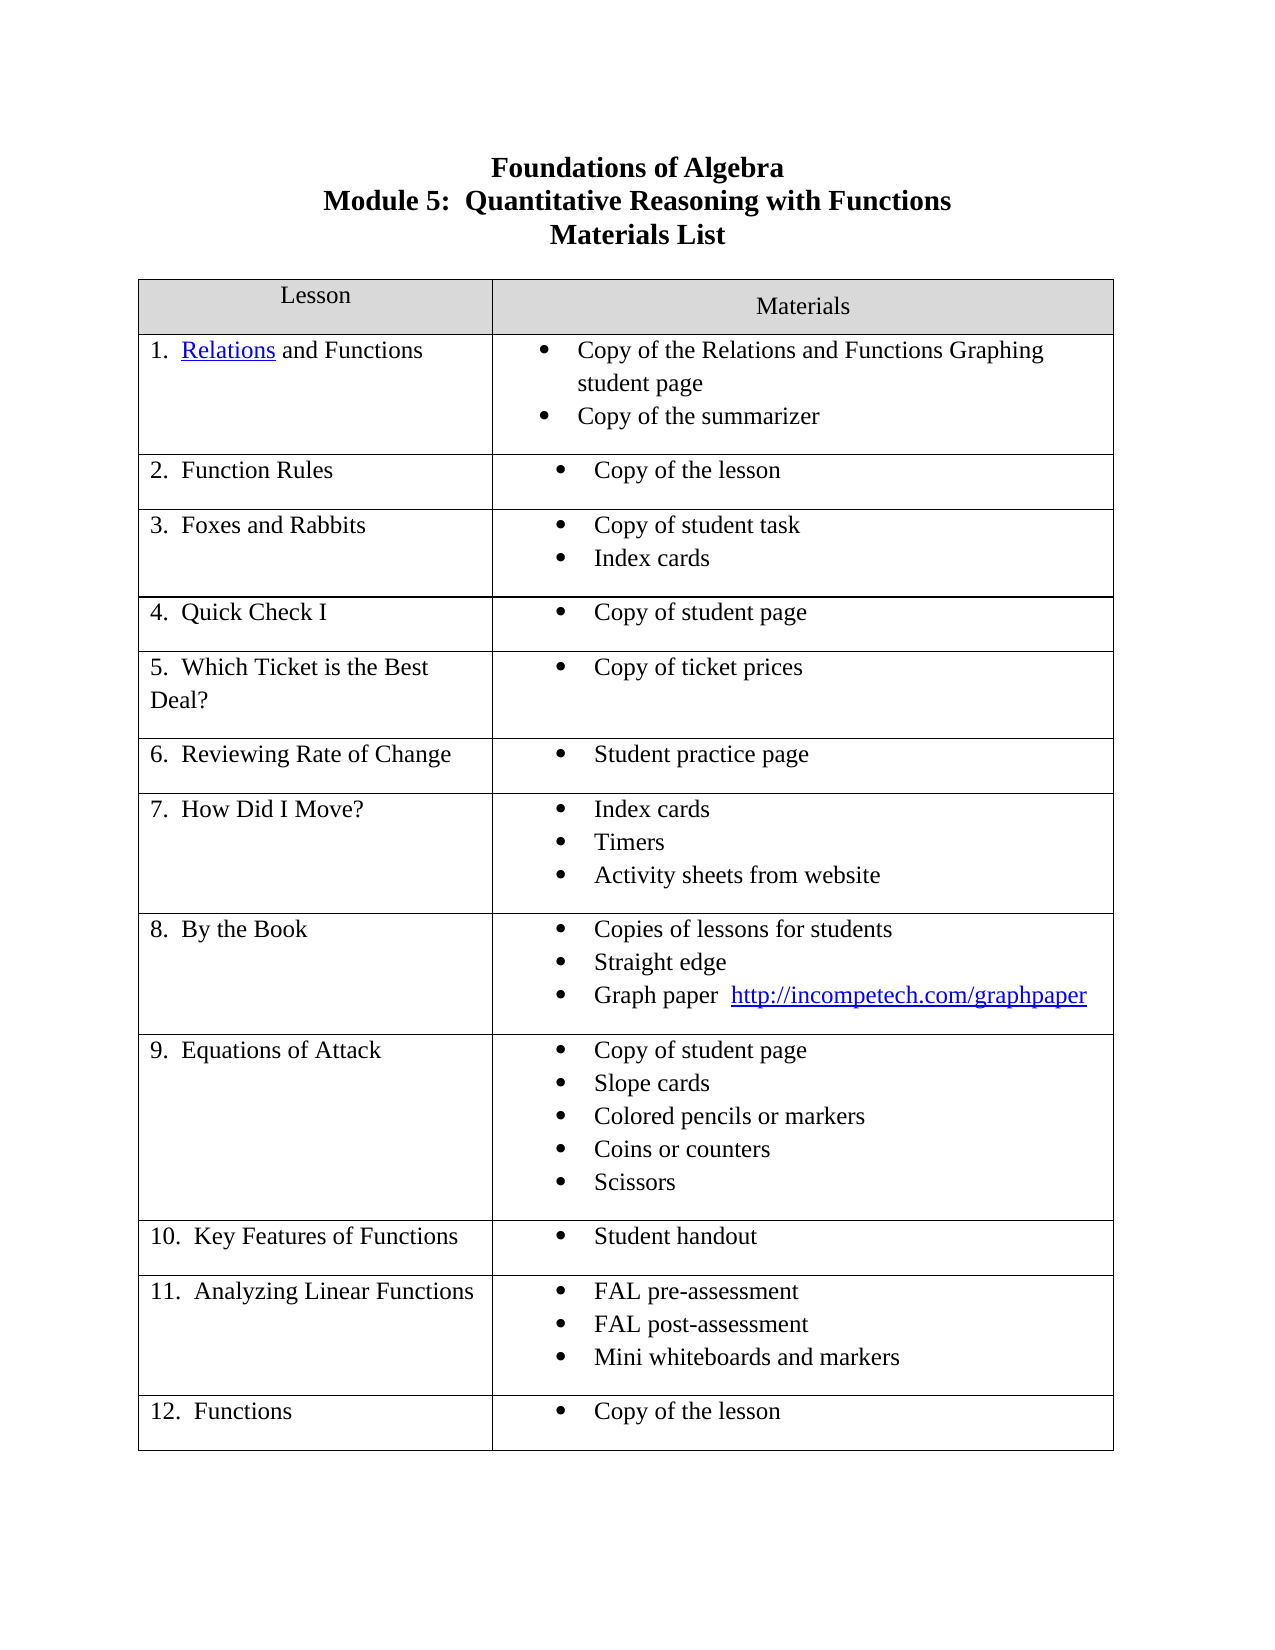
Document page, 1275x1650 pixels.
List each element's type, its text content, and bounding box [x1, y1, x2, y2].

table_cell 8. By the Book [139, 914, 492, 1034]
text Foundations of Algebra [150, 150, 1125, 183]
table_cell Copies of lessons for students Straight edge Graph paper http://incompetech.com/graphpaper [493, 914, 1113, 1034]
table_cell 1. Relations and Functions [139, 335, 492, 454]
table_cell Index cards Timers Activity sheets from website [493, 794, 1113, 913]
table_cell 4. Quick Check I [139, 598, 492, 651]
table_cell Copy of student page [493, 598, 1113, 651]
table_cell Copy of ticket prices [493, 652, 1113, 738]
table_cell Copy of the lesson [493, 455, 1113, 509]
table_cell Copy of the lesson [493, 1396, 1113, 1450]
table_cell 12. Functions [139, 1396, 492, 1450]
table_cell 2. Function Rules [139, 455, 492, 509]
table_cell 7. How Did I Move? [139, 794, 492, 913]
text Module 5: Quantitative Reasoning with Functions [150, 183, 1125, 217]
table_cell 10. Key Features of Functions [139, 1221, 492, 1275]
table_cell Copy of student page Slope cards Colored pencils or markers Coins or counters Scissors [493, 1035, 1113, 1220]
table_header Materials [493, 280, 1113, 334]
table_cell FAL pre-assessment FAL post-assessment Mini whiteboards and markers [493, 1276, 1113, 1395]
table_cell 11. Analyzing Linear Functions [139, 1276, 492, 1395]
text Materials List [150, 217, 1125, 251]
table_cell Copy of the Relations and Functions Graphing student page Copy of the summarizer [493, 335, 1113, 454]
table_header Lesson [139, 280, 492, 334]
table_cell 5. Which Ticket is the Best Deal? [139, 652, 492, 738]
table_cell Student practice page [493, 739, 1113, 793]
table_cell Copy of student task Index cards [493, 510, 1113, 596]
table_cell 9. Equations of Attack [139, 1035, 492, 1220]
table_cell 6. Reviewing Rate of Change [139, 739, 492, 793]
table_cell 3. Foxes and Rabbits [139, 510, 492, 596]
table_cell Student handout [493, 1221, 1113, 1275]
